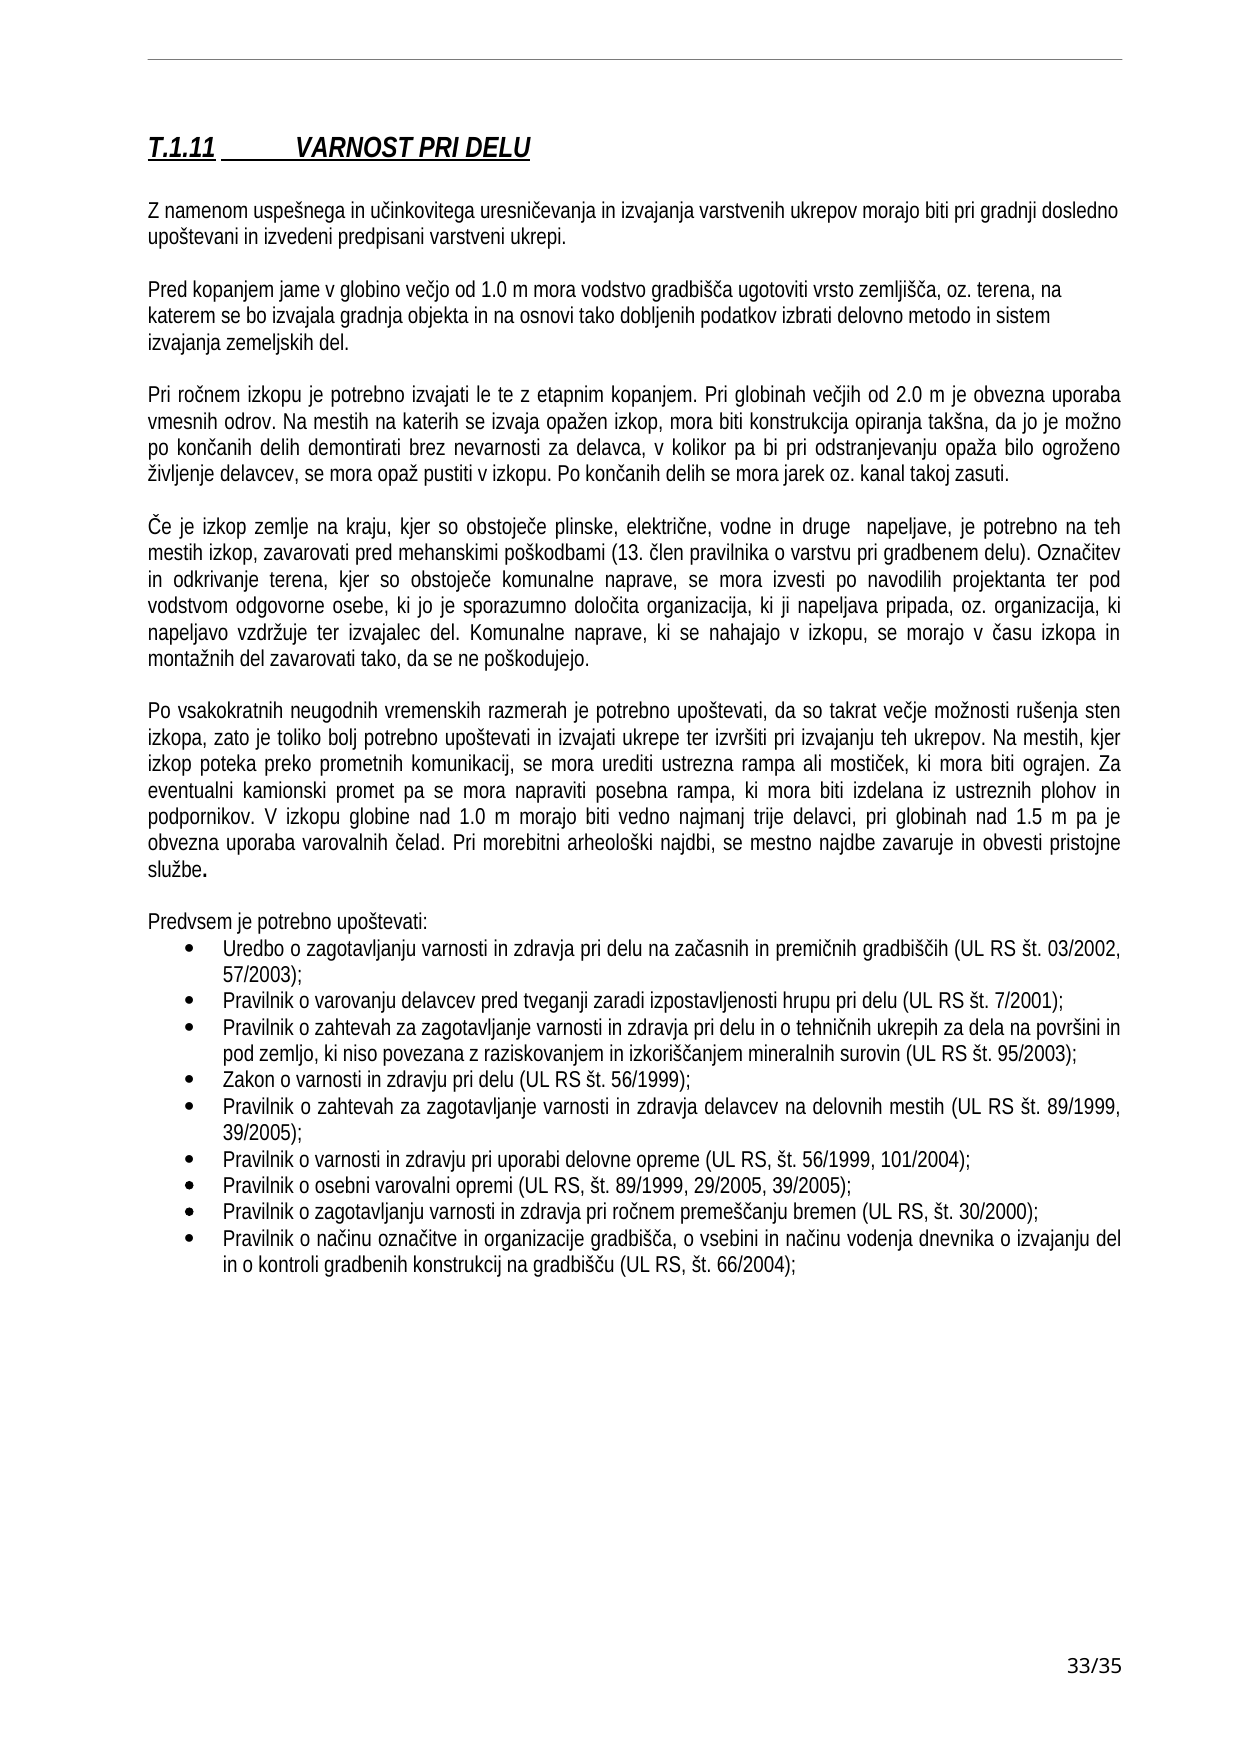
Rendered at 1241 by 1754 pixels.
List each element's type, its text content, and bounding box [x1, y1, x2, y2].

list Pravilnik o zagotavljanju varnosti in zdravja pri ročnem premeščanju bremen (UL RS, št. 30/2000); [185, 1198, 1122, 1224]
text Z namenom uspešnega in učinkovitega uresničevanja in izvajanja varstvenih ukrepov morajo biti pri gradnji dosledno upoštevani in izvedeni predpisani varstveni ukrepi. [148, 197, 1122, 249]
text Predvsem je potrebno upoštevati: [148, 908, 1122, 935]
list Pravilnik o načinu označitve in organizacije gradbišča, o vsebini in načinu vodenja dnevnika o izvajanju del in o kontroli gradbenih konstrukcij na gradbišču (UL RS, št. 66/2004); [185, 1224, 1122, 1277]
list Pravilnik o osebni varovalni opremi (UL RS, št. 89/1999, 29/2005, 39/2005); [185, 1172, 1122, 1198]
text Pred kopanjem jame v globino večjo od 1.0 m mora vodstvo gradbišča ugotoviti vrsto zemljišča, oz. terena, na katerem se bo izvajala gradnja objekta in na osnovi tako dobljenih podatkov izbrati delovno metodo in sistem izvajanja zemeljskih del. [148, 276, 1122, 355]
list Pravilnik o varnosti in zdravju pri uporabi delovne opreme (UL RS, št. 56/1999, 101/2004); [185, 1146, 1122, 1172]
text T.1.11 VARNOST PRI DELU [148, 130, 1122, 163]
list Uredbo o zagotavljanju varnosti in zdravja pri delu na začasnih in premičnih gradbiščih (UL RS št. 03/2002, 57/2003); [185, 935, 1122, 987]
text Po vsakokratnih neugodnih vremenskih razmerah je potrebno upoštevati, da so takrat večje možnosti rušenja sten izkopa, zato je toliko bolj potrebno upoštevati in izvajati ukrepe ter izvršiti pri izvajanju teh ukrepov. Na mestih, kjer izkop poteka preko prometnih komunikacij, se mora urediti ustrezna rampa ali mostiček, ki mora biti ograjen. Za eventualni kamionski promet pa se mora napraviti posebna rampa, ki mora biti izdelana iz ustreznih plohov in podpornikov. V izkopu globine nad 1.0 m morajo biti vedno najmanj trije delavci, pri globinah nad 1.5 m pa je obvezna uporaba varovalnih čelad. Pri morebitni arheološki najdbi, se mestno najdbe zavaruje in obvesti pristojne službe. [148, 697, 1122, 882]
list Pravilnik o zahtevah za zagotavljanje varnosti in zdravja pri delu in o tehničnih ukrepih za dela na površini in pod zemljo, ki niso povezana z raziskovanjem in izkoriščanjem mineralnih surovin (UL RS št. 95/2003); [185, 1014, 1122, 1066]
text Pri ročnem izkopu je potrebno izvajati le te z etapnim kopanjem. Pri globinah večjih od 2.0 m je obvezna uporaba vmesnih odrov. Na mestih na katerih se izvaja opažen izkop, mora biti konstrukcija opiranja takšna, da jo je možno po končanih delih demontirati brez nevarnosti za delavca, v kolikor pa bi pri odstranjevanju opaža bilo ogroženo življenje delavcev, se mora opaž pustiti v izkopu. Po končanih delih se mora jarek oz. kanal takoj zasuti. [148, 381, 1122, 487]
text Če je izkop zemlje na kraju, kjer so obstoječe plinske, električne, vodne in druge napeljave, je potrebno na teh mestih izkop, zavarovati pred mehanskimi poškodbami (13. člen pravilnika o varstvu pri gradbenem delu). Označitev in odkrivanje terena, kjer so obstoječe komunalne naprave, se mora izvesti po navodilih projektanta ter pod vodstvom odgovorne osebe, ki jo je sporazumno določita organizacija, ki ji napeljava pripada, oz. organizacija, ki napeljavo vzdržuje ter izvajalec del. Komunalne naprave, ki se nahajajo v izkopu, se morajo v času izkopa in montažnih del zavarovati tako, da se ne poškodujejo. [148, 513, 1122, 671]
list Pravilnik o varovanju delavcev pred tveganji zaradi izpostavljenosti hrupu pri delu (UL RS št. 7/2001); [185, 987, 1122, 1014]
list Pravilnik o zahtevah za zagotavljanje varnosti in zdravja delavcev na delovnih mestih (UL RS št. 89/1999, 39/2005); [185, 1093, 1122, 1146]
list Zakon o varnosti in zdravju pri delu (UL RS št. 56/1999); [185, 1066, 1122, 1093]
